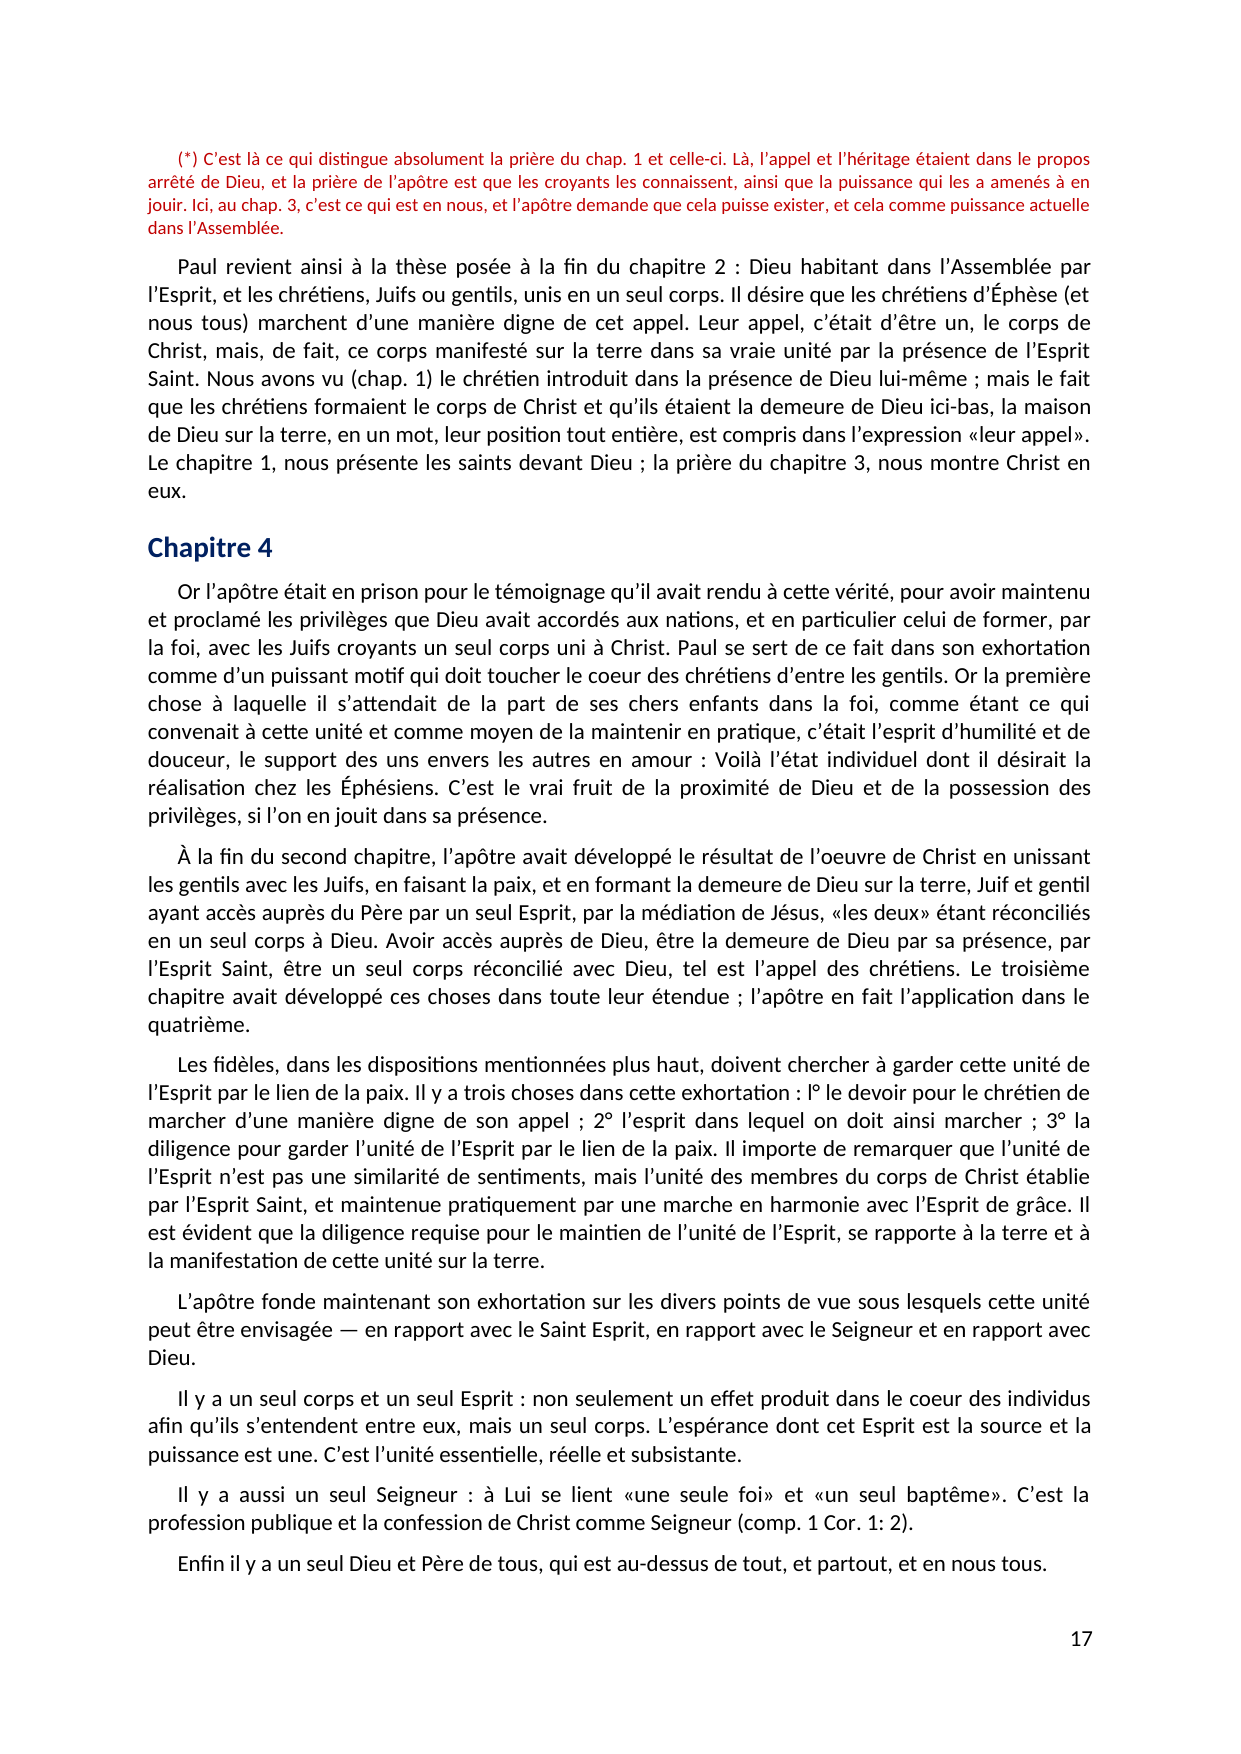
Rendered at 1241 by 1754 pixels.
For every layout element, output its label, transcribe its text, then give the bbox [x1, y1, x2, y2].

text Or l’apôtre était en prison pour le témoignage qu’il avait rendu à cette vérité, pour avoir maintenu et proclamé les privilèges que Dieu avait accordés aux nations, et en particulier celui de former, par la foi, avec les Juifs croyants un seul corps uni à Christ. Paul se sert de ce fait dans son exhortation comme d’un puissant motif qui doit toucher le coeur des chrétiens d’entre les gentils. Or la première chose à laquelle il s’attendait de la part de ses chers enfants dans la foi, comme étant ce qui convenait à cette unité et comme moyen de la maintenir en pratique, c’était l’esprit d’humilité et de douceur, le support des uns envers les autres en amour : Voilà l’état individuel dont il désirait la réalisation chez les Éphésiens. C’est le vrai fruit de la proximité de Dieu et de la possession des privilèges, si l’on en jouit dans sa présence. [148, 577, 1093, 829]
text L’apôtre fonde maintenant son exhortation sur les divers points de vue sous lesquels cette unité peut être envisagée — en rapport avec le Saint Esprit, en rapport avec le Seigneur et en rapport avec Dieu. [148, 1287, 1093, 1371]
text À la fin du second chapitre, l’apôtre avait développé le résultat de l’oeuvre de Christ en unissant les gentils avec les Juifs, en faisant la paix, et en formant la demeure de Dieu sur la terre, Juif et gentil ayant accès auprès du Père par un seul Esprit, par la médiation de Jésus, «les deux» étant réconciliés en un seul corps à Dieu. Avoir accès auprès de Dieu, être la demeure de Dieu par sa présence, par l’Esprit Saint, être un seul corps réconcilié avec Dieu, tel est l’appel des chrétiens. Le troisième chapitre avait développé ces choses dans toute leur étendue ; l’apôtre en fait l’application dans le quatrième. [148, 842, 1093, 1038]
text Paul revient ainsi à la thèse posée à la fin du chapitre 2 : Dieu habitant dans l’Assemblée par l’Esprit, et les chrétiens, Juifs ou gentils, unis en un seul corps. Il désire que les chrétiens d’Éphèse (et nous tous) marchent d’une manière digne de cet appel. Leur appel, c’était d’être un, le corps de Christ, mais, de fait, ce corps manifesté sur la terre dans sa vraie unité par la présence de l’Esprit Saint. Nous avons vu (chap. 1) le chrétien introduit dans la présence de Dieu lui-même ; mais le fait que les chrétiens formaient le corps de Christ et qu’ils étaient la demeure de Dieu ici-bas, la maison de Dieu sur la terre, en un mot, leur position tout entière, est compris dans l’expression «leur appel». Le chapitre 1, nous présente les saints devant Dieu ; la prière du chapitre 3, nous montre Christ en eux. [148, 252, 1093, 504]
subtitle Chapitre 4 [148, 529, 1093, 564]
text Il y a un seul corps et un seul Esprit : non seulement un effet produit dans le coeur des individus afin qu’ils s’entendent entre eux, mais un seul corps. L’espérance dont cet Esprit est la source et la puissance est une. C’est l’unité essentielle, réelle et subsistante. [148, 1384, 1093, 1468]
text (*) C’est là ce qui distingue absolument la prière du chap. 1 et celle-ci. Là, l’appel et l’héritage étaient dans le propos arrêté de Dieu, et la prière de l’apôtre est que les croyants les connaissent, ainsi que la puissance qui les a amenés à en jouir. Ici, au chap. 3, c’est ce qui est en nous, et l’apôtre demande que cela puisse exister, et cela comme puissance actuelle dans l’Assemblée. [148, 148, 1093, 239]
text Il y a aussi un seul Seigneur : à Lui se lient «une seule foi» et «un seul baptême». C’est la profession publique et la confession de Christ comme Seigneur (comp. 1 Cor. 1: 2). [148, 1480, 1093, 1536]
text Les fidèles, dans les dispositions mentionnées plus haut, doivent chercher à garder cette unité de l’Esprit par le lien de la paix. Il y a trois choses dans cette exhortation : l° le devoir pour le chrétien de marcher d’une manière digne de son appel ; 2° l’esprit dans lequel on doit ainsi marcher ; 3° la diligence pour garder l’unité de l’Esprit par le lien de la paix. Il importe de remarquer que l’unité de l’Esprit n’est pas une similarité de sentiments, mais l’unité des membres du corps de Christ établie par l’Esprit Saint, et maintenue pratiquement par une marche en harmonie avec l’Esprit de grâce. Il est évident que la diligence requise pour le maintien de l’unité de l’Esprit, se rapporte à la terre et à la manifestation de cette unité sur la terre. [148, 1050, 1093, 1274]
text Enfin il y a un seul Dieu et Père de tous, qui est au-dessus de tout, et partout, et en nous tous. [148, 1549, 1093, 1577]
